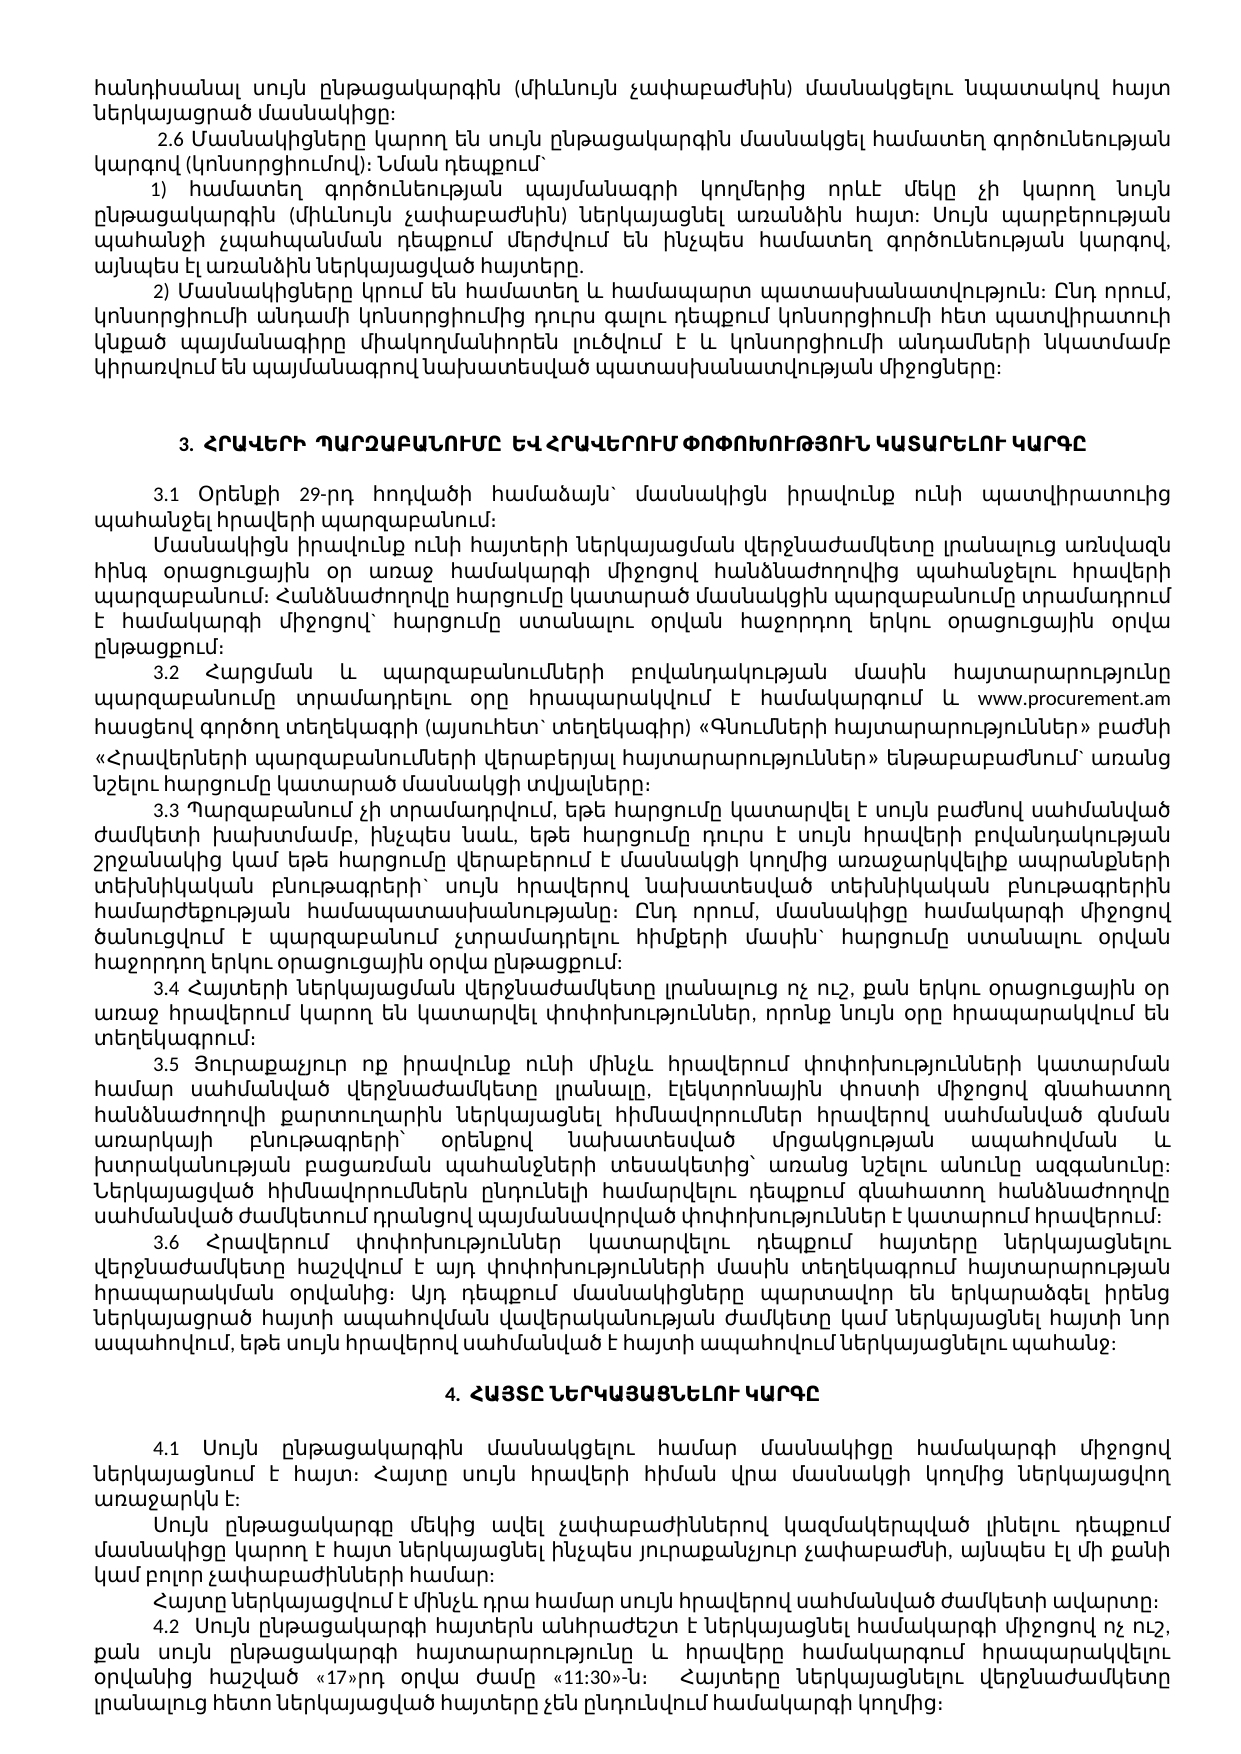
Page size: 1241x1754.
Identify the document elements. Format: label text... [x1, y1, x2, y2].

text Հայտը ներկայացվում է մինչև դրա համար սույն հրավերով սահմանված ժամկետի ավարտը։ [94, 1588, 1171, 1613]
text 3.3 Պարզաբանում չի տրամադրվում, եթե հարցումը կատարվել է սույն բաժնով սահմանված ժամկետի խախտմամբ, ինչպես նաև, եթե հարցումը դուրս է սույն հրավերի բովանդակության շրջանակից կամ եթե հարցումը վերաբերում է մասնակցի կողմից առաջարկվելիք ապրանքների տեխնիկական բնութագրերի` սույն հրավերով նախատեսված տեխնիկական բնութագրերին համարժեքության համապատասխանությանը։ Ընդ որում, մասնակիցը համակարգի միջոցով ծանուցվում է պարզաբանում չտրամադրելու հիմքերի մասին` հարցումը ստանալու օրվան հաջորդող երկու օրացուցային օրվա ընթացքում: [94, 797, 1171, 975]
text 3.5 Յուրաքաչյուր ոք իրավունք ունի մինչև հրավերում փոփոխությունների կատարման համար սահմանված վերջնաժամկետը լրանալը, էլեկտրոնային փոստի միջոցով գնահատող հանձնաժողովի քարտուղարին ներկայացնել հիմնավորումներ հրավերով սահմանված գնման առարկայի բնութագրերի՝ օրենքով նախատեսված մրցակցության ապահովման և խտրականության բացառման պահանջների տեսակետից՝ առանց նշելու անունը ազգանունը: Ներկայացված հիմնավորումներն ընդունելի համարվելու դեպքում գնահատող հանձնաժողովը սահմանված ժամկետում դրանցով պայմանավորված փոփոխություններ է կատարում հրավերում: [94, 1051, 1171, 1229]
text 1) համատեղ գործունեության պայմանագրի կողմերից որևէ մեկը չի կարող նույն ընթացակարգին (միևնույն չափաբաժնին) ներկայացնել առանձին հայտ: Սույն պարբերության պահանջի չպահպանման դեպքում մերժվում են ինչպես համատեղ գործունեության կարգով, այնպես էլ առանձին ներկայացված հայտերը. [94, 177, 1171, 278]
text 4.2 Սույն ընթացակարգի հայտերն անհրաժեշտ է ներկայացնել համակարգի միջոցով ոչ ուշ, քան սույն ընթացակարգի հայտարարությունը և հրավերը համակարգում հրապարակվելու օրվանից հաշված «17»րդ օրվա ժամը «11:30»-ն։ Հայտերը ներկայացնելու վերջնաժամկետը լրանալուց հետո ներկայացված հայտերը չեն ընդունվում համակարգի կողմից։ [94, 1613, 1171, 1715]
text 3. ՀՐԱՎԵՐԻ ՊԱՐԶԱԲԱՆՈՒՄԸ ԵՎ ՀՐԱՎԵՐՈՒՄ ՓՈՓՈԽՈՒԹՅՈՒՆ ԿԱՏԱՐԵԼՈՒ ԿԱՐԳԸ [94, 431, 1171, 456]
text Սույն ընթացակարգը մեկից ավել չափաբաժիններով կազմակերպված լինելու դեպքում մասնակիցը կարող է հայտ ներկայացնել ինչպես յուրաքանչյուր չափաբաժնի, այնպես էլ մի քանի կամ բոլոր չափաբաժինների համար: [94, 1512, 1171, 1588]
text 3.2 Հարցման և պարզաբանումների բովանդակության մասին հայտարարությունը պարզաբանումը տրամադրելու օրը հրապարակվում է համակարգում և www.procurement.am հասցեով գործող տեղեկագրի (այսուհետ` տեղեկագիր) «Գնումների հայտարարություններ» բաժնի «Հրավերների պարզաբանումների վերաբերյալ հայտարարություններ» ենթաբաբաժնում` առանց նշելու հարցումը կատարած մասնակցի տվյալները։ [94, 659, 1171, 797]
text 4.1 Սույն ընթացակարգին մասնակցելու համար մասնակիցը համակարգի միջոցով ներկայացնում է հայտ։ Հայտը սույն հրավերի հիման վրա մասնակցի կողմից ներկայացվող առաջարկն է: [94, 1436, 1171, 1512]
text 2) Մասնակիցները կրում են համատեղ և համապարտ պատասխանատվություն: Ընդ որում, կոնսորցիումի անդամի կոնսորցիումից դուրս գալու դեպքում կոնսորցիումի հետ պատվիրատուի կնքած պայմանագիրը միակողմանիորեն լուծվում է և կոնսորցիումի անդամների նկատմամբ կիրառվում են պայմանագրով նախատեսված պատասխանատվության միջոցները: [94, 278, 1171, 380]
text 3.1 Օրենքի 29-րդ հոդվածի համաձայն` մասնակիցն իրավունք ունի պատվիրատուից պահանջել հրավերի պարզաբանում։ [94, 482, 1171, 532]
text Մասնակիցն իրավունք ունի հայտերի ներկայացման վերջնաժամկետը լրանալուց առնվազն հինգ օրացուցային օր առաջ համակարգի միջոցով հանձնաժողովից պահանջելու հրավերի պարզաբանում։ Հանձնաժողովը հարցումը կատարած մասնակցին պարզաբանումը տրամադրում է համակարգի միջոցով` հարցումը ստանալու օրվան հաջորդող երկու օրացուցային օրվա ընթացքում։ [94, 532, 1171, 659]
text 3.6 Հրավերում փոփոխություններ կատարվելու դեպքում հայտերը ներկայացնելու վերջնաժամկետը հաշվվում է այդ փոփոխությունների մասին տեղեկագրում հայտարարության հրապարակման օրվանից։ Այդ դեպքում մասնակիցները պարտավոր են երկարաձգել իրենց ներկայացրած հայտի ապահովման վավերականության ժամկետը կամ ներկայացնել հայտի նոր ապահովում, եթե սույն հրավերով սահմանված է հայտի ապահովում ներկայացնելու պահանջ: [94, 1229, 1171, 1356]
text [94, 75, 1171, 126]
text 4. ՀԱՅՏԸ ՆԵՐԿԱՅԱՑՆԵԼՈՒ ԿԱՐԳԸ [94, 1381, 1171, 1407]
text 2.6 Մասնակիցները կարող են սույն ընթացակարգին մասնակցել համատեղ գործունեության կարգով (կոնսորցիումով)։ Նման դեպքում` [94, 126, 1171, 177]
text 3.4 Հայտերի ներկայացման վերջնաժամկետը լրանալուց ոչ ուշ, քան երկու օրացուցային օր առաջ հրավերում կարող են կատարվել փոփոխություններ, որոնք նույն օրը հրապարակվում են տեղեկագրում։ [94, 975, 1171, 1051]
